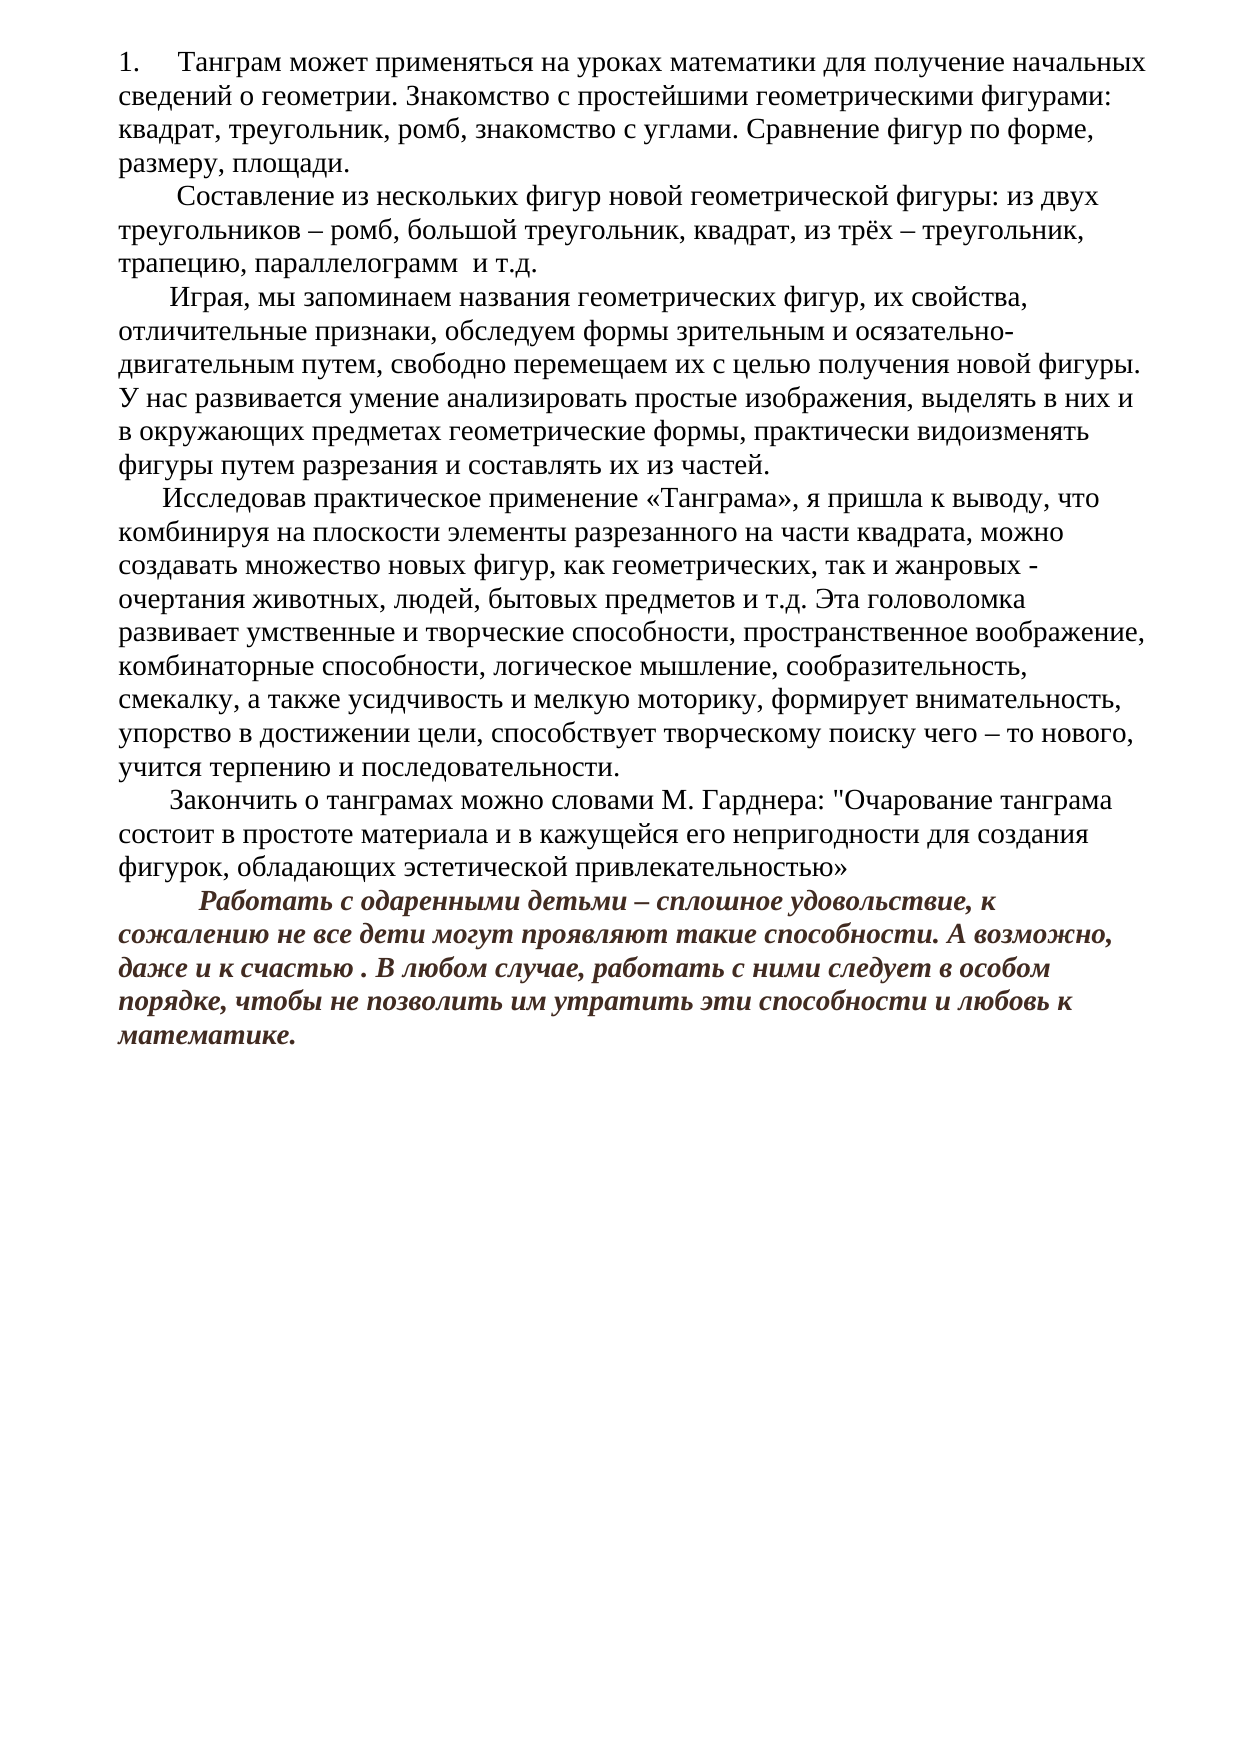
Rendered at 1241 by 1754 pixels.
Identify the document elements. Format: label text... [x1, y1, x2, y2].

text Работать с одаренными детьми – сплошное удовольствие, к сожалению не все дети могут проявляют такие способности. А возможно, даже и к счастью . В любом случае, работать с ними следует в особом порядке, чтобы не позволить им утратить эти способности и любовь к математике. [118, 883, 1152, 1051]
text Составление из нескольких фигур новой геометрической фигуры: из двух треугольников – ромб, большой треугольник, квадрат, из трёх – треугольник, [118, 178, 1152, 246]
text Исследовав практическое применение «Танграма», я пришла к выводу, что комбинируя на плоскости элементы разрезанного на части квадрата, можно создавать множество новых фигур, как геометрических, так и жанровых - очертания животных, людей, бытовых предметов и т.д. Эта головоломка развивает умственные и творческие способности, пространственное воображение, комбинаторные способности, логическое мышление, сообразительность, смекалку, а также усидчивость и мелкую моторику, формирует внимательность, упорство в достижении цели, способствует творческому поиску чего – то нового, учится терпению и последовательности. [118, 480, 1152, 782]
text трапецию, параллелограмм и т.д. [118, 246, 1152, 279]
list Танграм может применяться на уроках математики для получение начальных сведений о геометрии. Знакомство с простейшими геометрическими фигурами: квадрат, треугольник, ромб, знакомство с углами. Сравнение фигур по форме, размеру, площади. [118, 44, 1152, 178]
text Играя, мы запоминаем названия геометрических фигур, их свойства, отличительные признаки, обследуем формы зрительным и осязательно-двигательным путем, свободно перемещаем их с целью получения новой фигуры. У нас развивается умение анализировать простые изображения, выделять в них и в окружающих предметах геометрические формы, практически видоизменять фигуры путем разрезания и составлять их из частей. [118, 279, 1152, 480]
text Закончить о танграмах можно словами М. Гарднера: "Очарование танграма состоит в простоте материала и в кажущейся его непригодности для создания фигурок, обладающих эстетической привлекательностью» [118, 782, 1152, 883]
